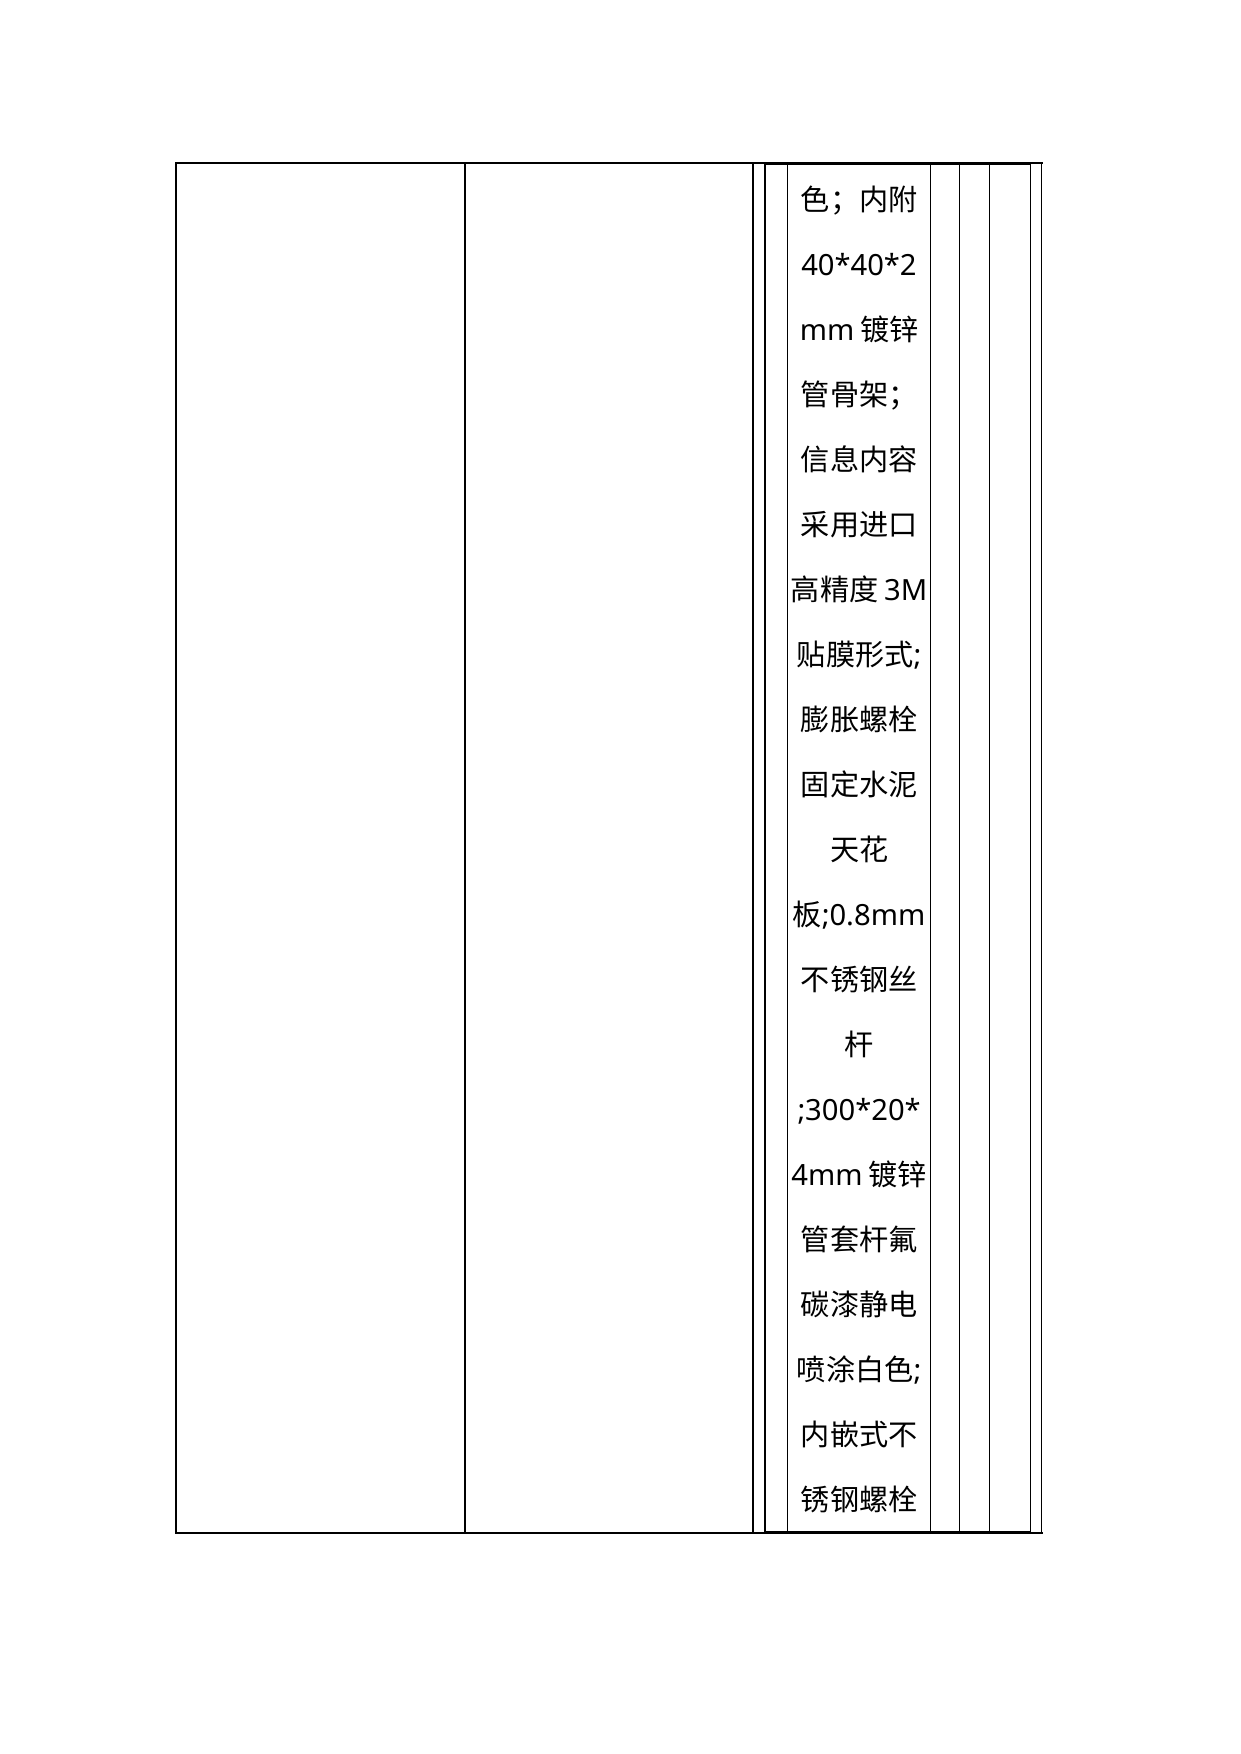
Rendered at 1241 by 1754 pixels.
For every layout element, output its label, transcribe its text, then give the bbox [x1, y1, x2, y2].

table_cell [960, 165, 989, 1531]
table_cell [990, 165, 1030, 1531]
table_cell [1031, 164, 1041, 1532]
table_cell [788, 165, 930, 1531]
table_cell [177, 164, 464, 1532]
table_cell 1 [466, 164, 752, 1532]
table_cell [766, 165, 787, 1531]
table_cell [931, 165, 959, 1531]
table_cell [754, 164, 764, 1532]
